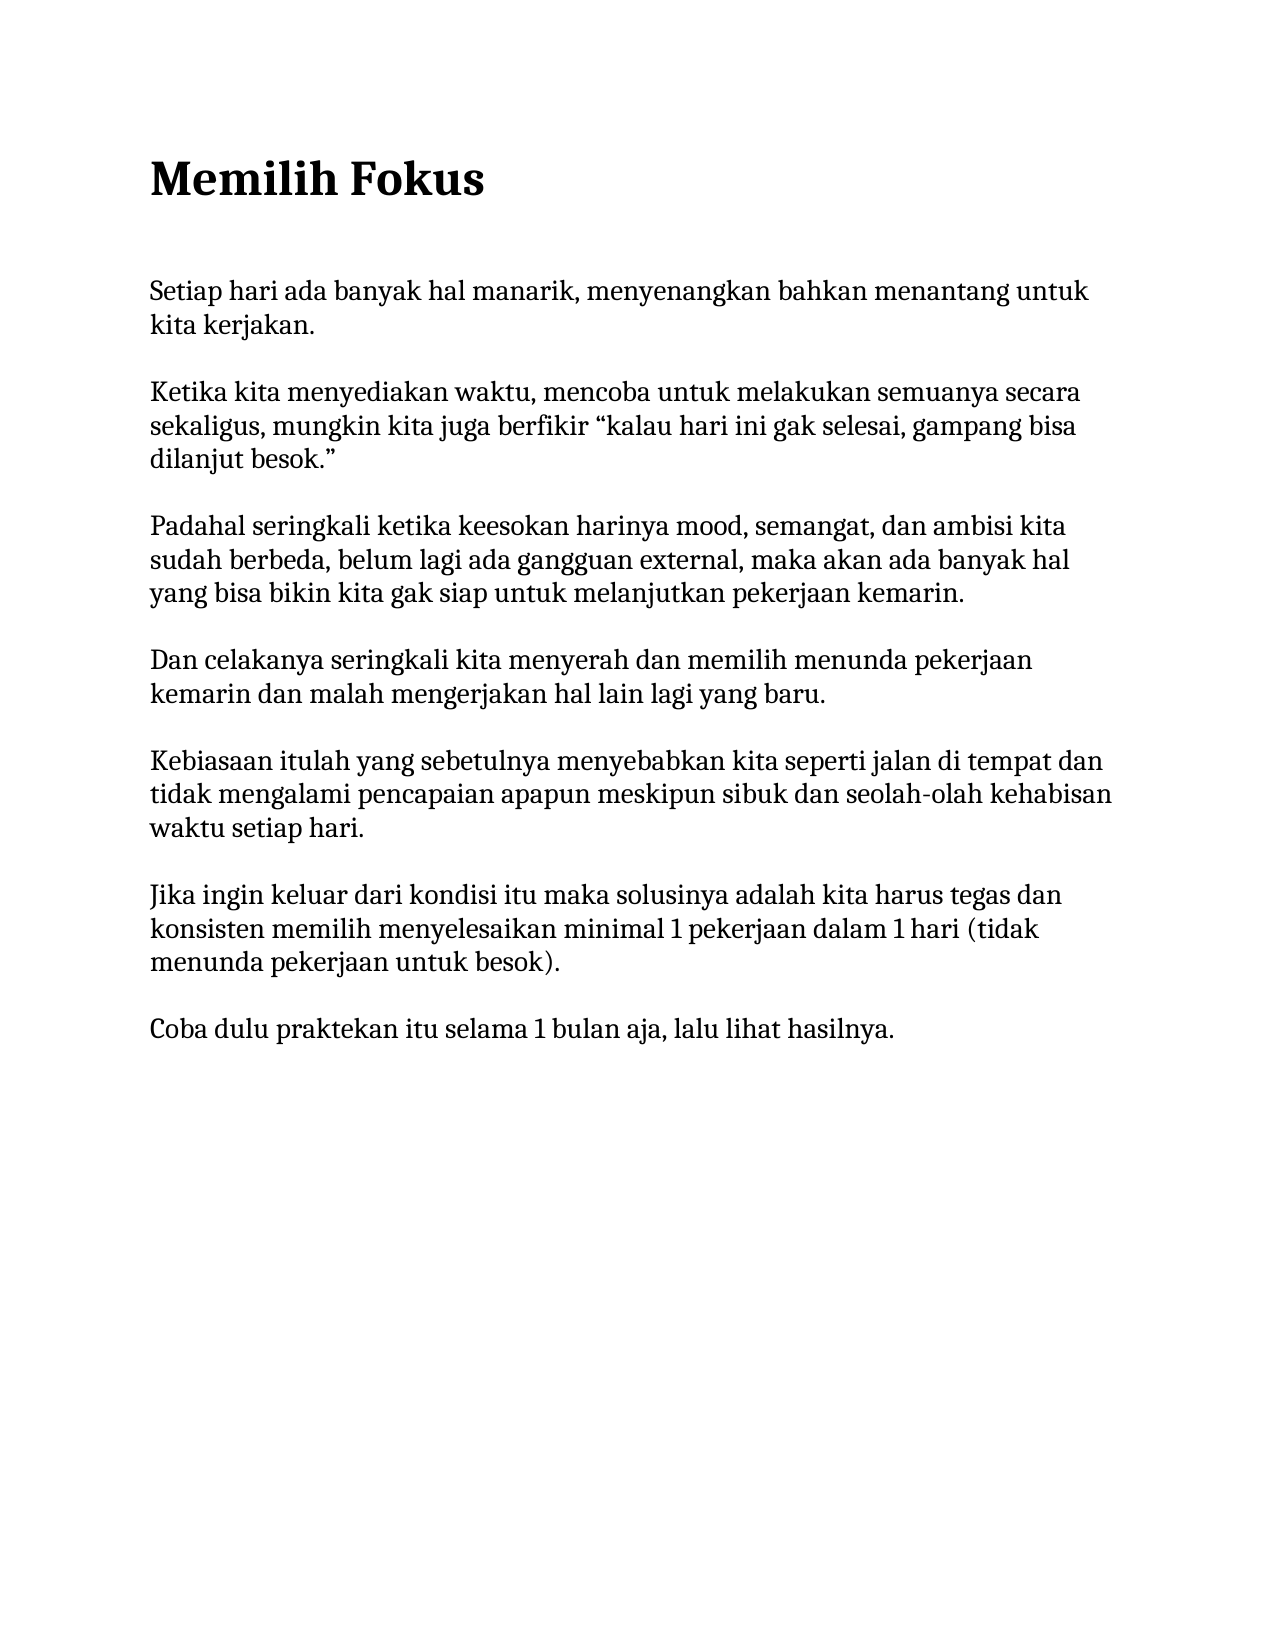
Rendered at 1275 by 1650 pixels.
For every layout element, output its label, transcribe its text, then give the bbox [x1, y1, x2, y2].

text Jika ingin keluar dari kondisi itu maka solusinya adalah kita harus tegas dan konsisten memilih menyelesaikan minimal 1 pekerjaan dalam 1 hari (tidak menunda pekerjaan untuk besok). [150, 878, 1125, 979]
text Dan celakanya seringkali kita menyerah dan memilih menunda pekerjaan kemarin dan malah mengerjakan hal lain lagi yang baru. [150, 643, 1125, 711]
text Padahal seringkali ketika keesokan harinya mood, semangat, dan ambisi kita sudah berbeda, belum lagi ada gangguan external, maka akan ada banyak hal yang bisa bikin kita gak siap untuk melanjutkan pekerjaan kemarin. [150, 509, 1125, 610]
text Setiap hari ada banyak hal manarik, menyenangkan bahkan menantang untuk kita kerjakan. [150, 274, 1125, 342]
text Kebiasaan itulah yang sebetulnya menyebabkan kita seperti jalan di tempat dan tidak mengalami pencapaian apapun meskipun sibuk dan seolah-olah kehabisan waktu setiap hari. [150, 744, 1125, 845]
text Memilih Fokus [150, 150, 1125, 207]
text Ketika kita menyediakan waktu, mencoba untuk melakukan semuanya secara sekaligus, mungkin kita juga berfikir “kalau hari ini gak selesai, gampang bisa dilanjut besok.” [150, 375, 1125, 476]
text Coba dulu praktekan itu selama 1 bulan aja, lalu lihat hasilnya. [150, 1012, 1125, 1046]
